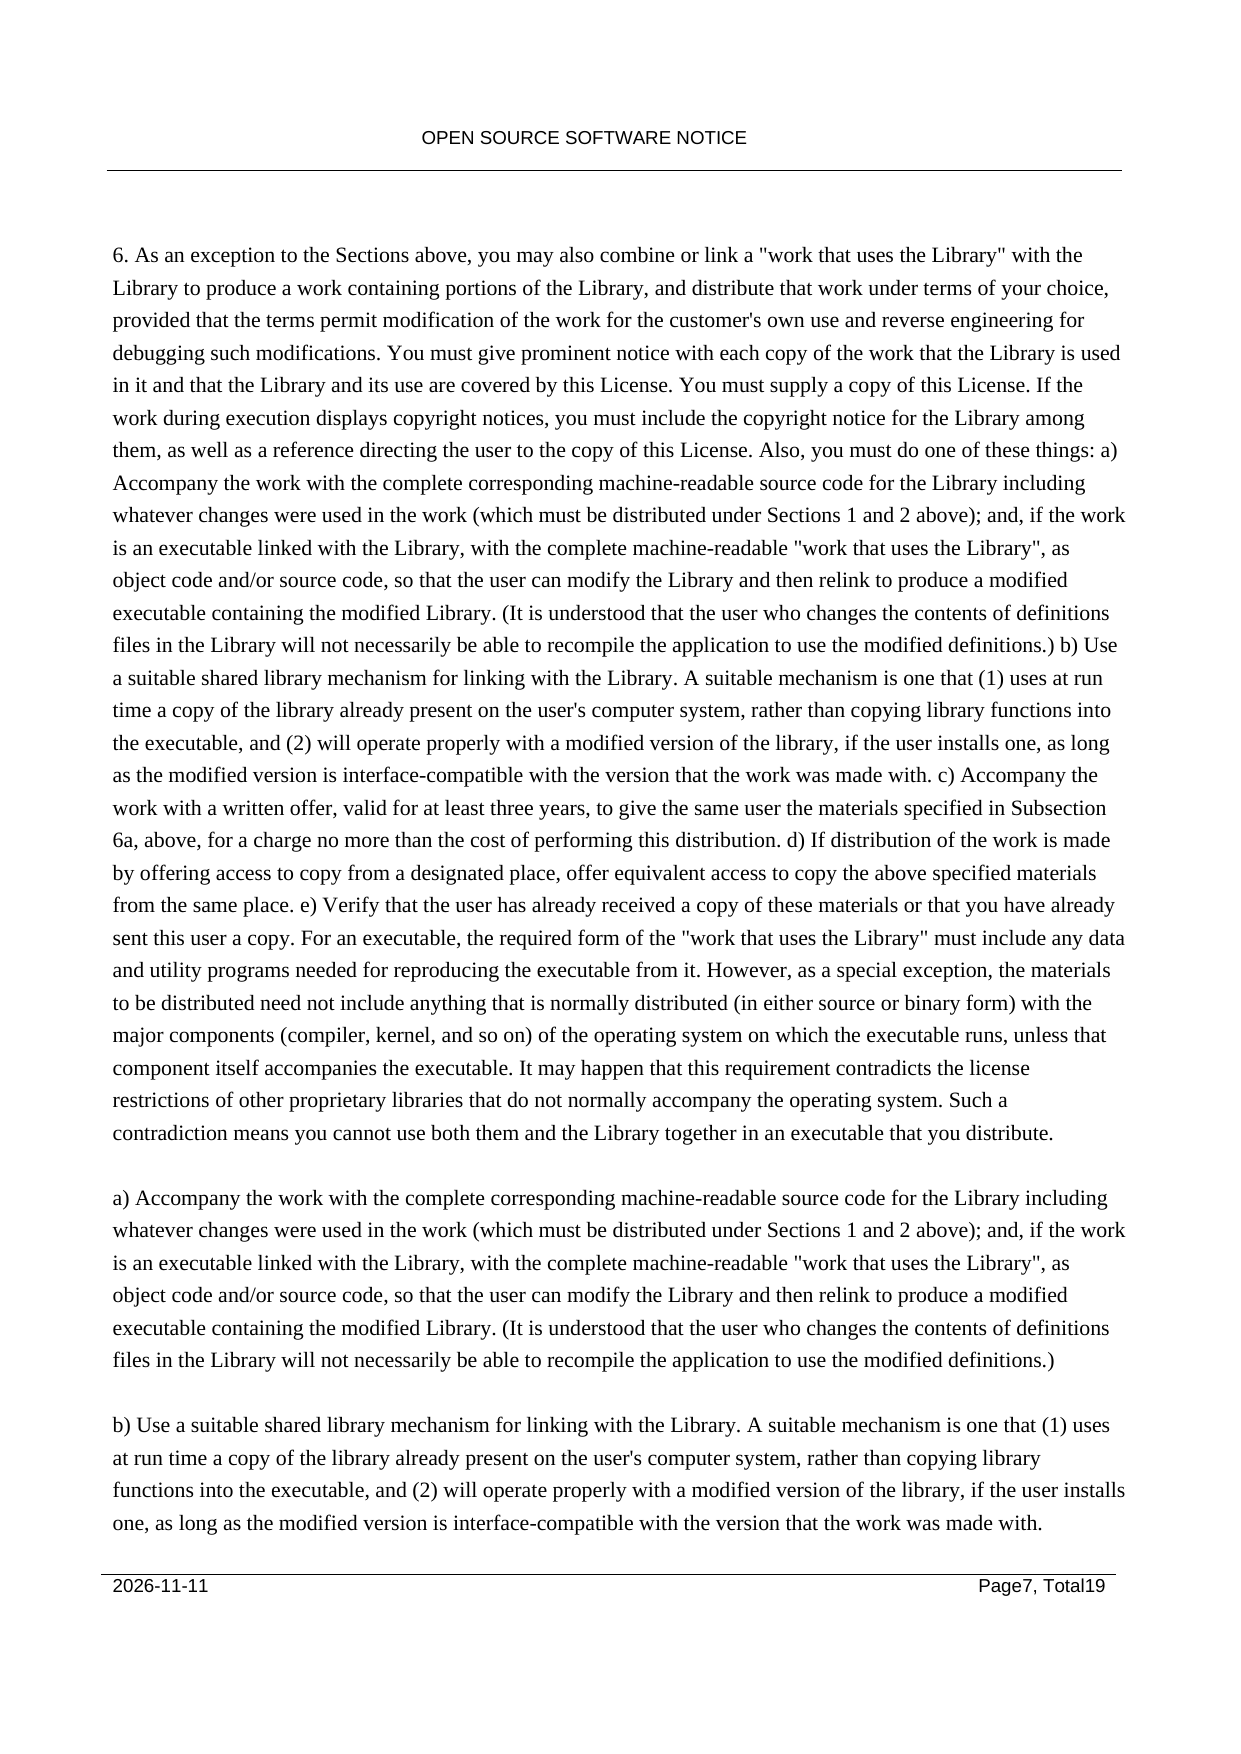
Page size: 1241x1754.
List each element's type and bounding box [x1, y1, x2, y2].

text [112, 206, 1128, 1539]
